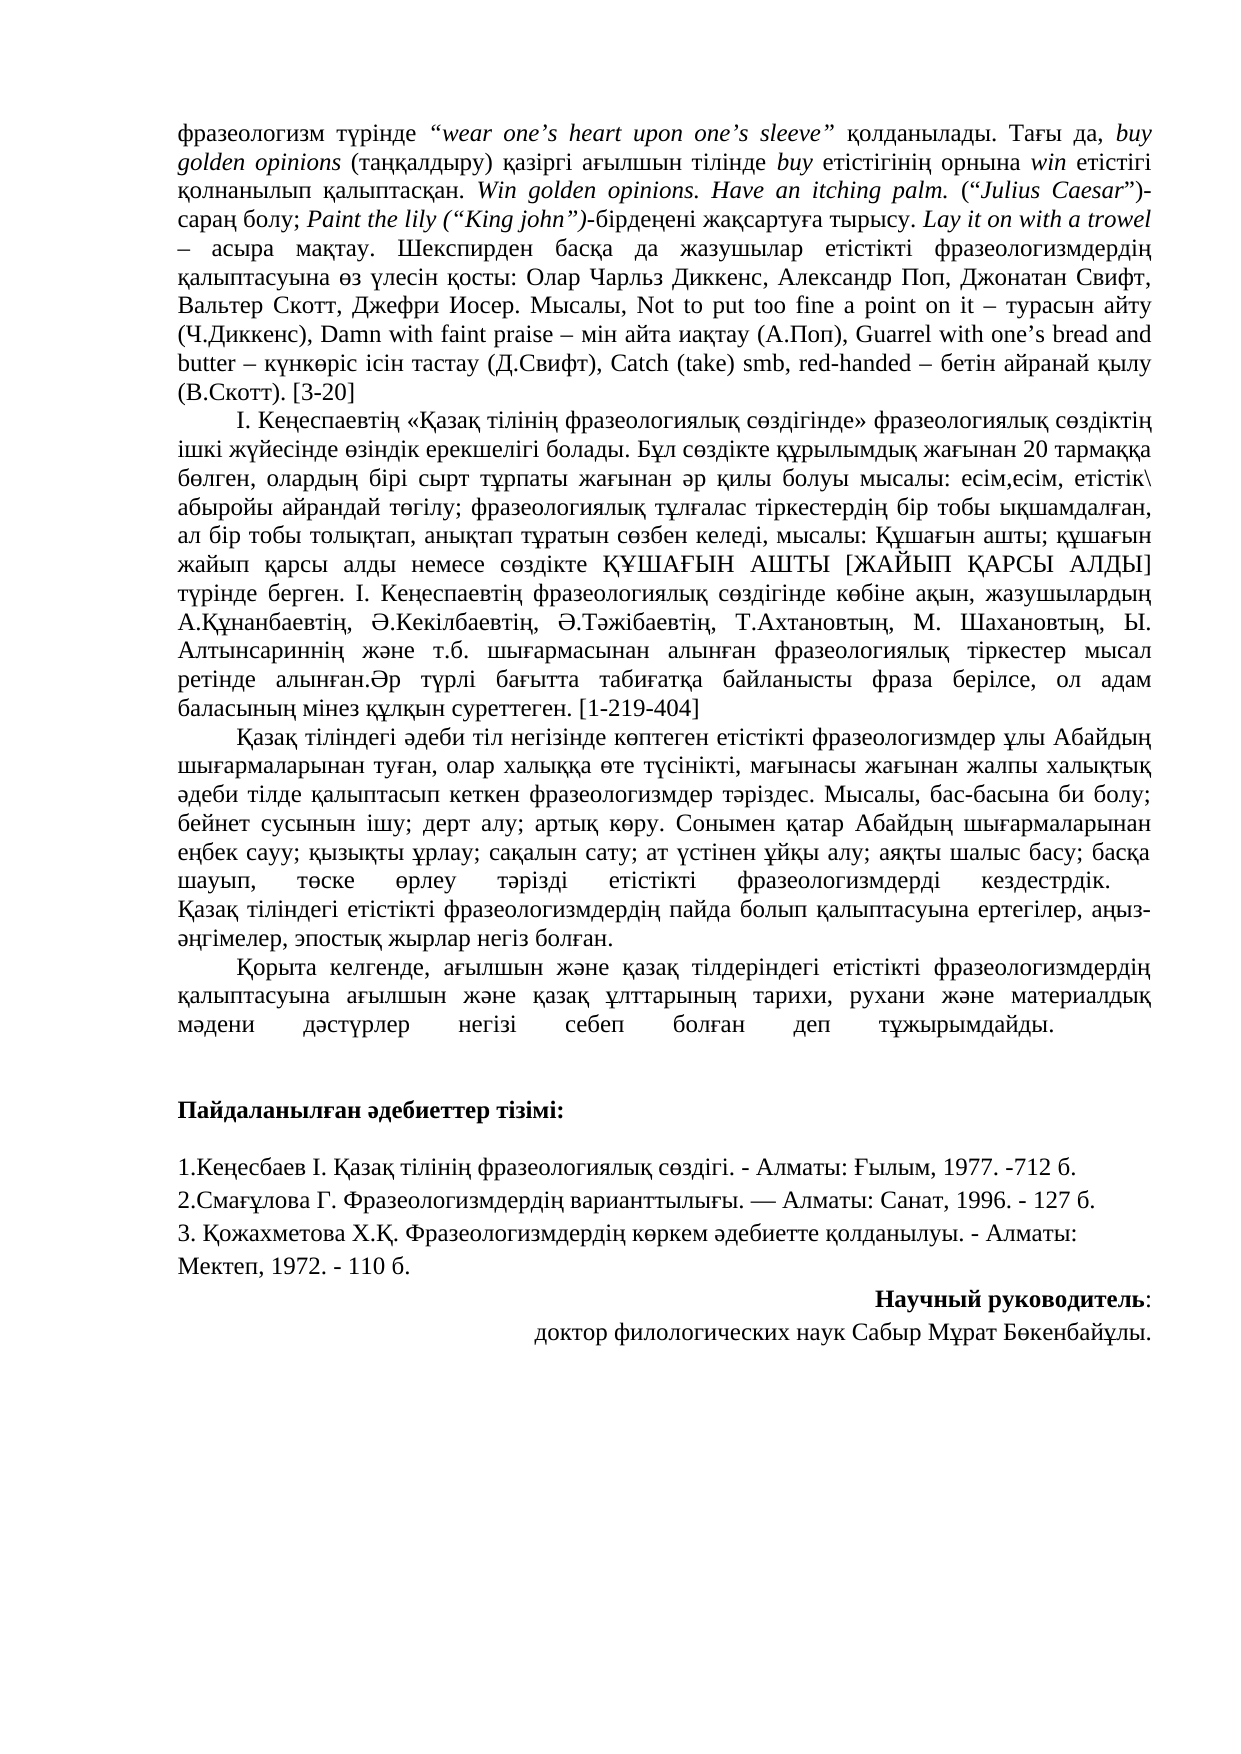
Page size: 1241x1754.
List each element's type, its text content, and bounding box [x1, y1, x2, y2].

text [177, 118, 1152, 406]
text Пайдаланылған әдебиеттер тізімі: [177, 1095, 1152, 1124]
text Қазақ тіліндегі әдеби тіл негізінде көптеген етістікті фразеологизмдер ұлы Абайдың шығармаларынан туған, олар халыққа өте түсінікті, мағынасы жағынан жалпы халықтық әдеби тілде қалыптасып кеткен фразеологизмдер тәріздес. Мысалы, бас-басына би болу; бейнет сусынын ішу; дерт алу; артық көру. Сонымен қатар Абайдың шығармаларынан еңбек сауу; қызықты ұрлау; сақалын сату; ат үстінен ұйқы алу; аяқты шалыс басу; басқа шауып, төске өрлеу тәрізді етістікті фразеологизмдерді кездестрдік. Қазақ тіліндегі етістікті фразеологизмдердің пайда болып қалыптасуына ертегілер, аңыз-әңгімелер, эпостық жырлар негіз болған. [177, 722, 1152, 952]
text І. Кеңеспаевтің «Қазақ тілінің фразеологиялық сөздігінде» фразеологиялық сөздіктің ішкі жүйесінде өзіндік ерекшелігі болады. Бұл сөздікте құрылымдық жағынан 20 тармаққа бөлген, олардың бірі сырт тұрпаты жағынан әр қилы болуы мысалы: есім,есім, етістік\ абыройы айрандай төгілу; фразеологиялық тұлғалас тіркестердің бір тобы ықшамдалған, ал бір тобы толықтап, анықтап тұратын сөзбен келеді, мысалы: Құшағын ашты; құшағын жайып қарсы алды немесе сөздікте ҚҰШАҒЫН АШТЫ [ЖАЙЫП ҚАРСЫ АЛДЫ] түрінде берген. І. Кеңеспаевтің фразеологиялық сөздігінде көбіне ақын, жазушылардың А.Құнанбаевтің, Ә.Кекілбаевтің, Ә.Тәжібаевтің, Т.Ахтановтың, М. Шахановтың, Ы. Алтынсариннің және т.б. шығармасынан алынған фразеологиялық тіркестер мысал ретінде алынған.Әр түрлі бағытта табиғатқа байланысты фраза берілсе, ол адам баласының мінез құлқын суреттеген. [1-219-404] [177, 406, 1152, 722]
text Научный руководитель: [177, 1284, 1152, 1313]
text 1.Кеңесбаев I. Қазақ тілінің фразеологиялық сөздігі. - Алматы: Ғылым, 1977. -712 б. [177, 1152, 1152, 1181]
text 2.Смағұлова Г. Фразеологизмдердің варианттылығы. — Алматы: Санат, 1996. - 127 б. [177, 1185, 1152, 1214]
text Қорыта келгенде, ағылшын және қазақ тілдеріндегі етістікті фразеологизмдердің қалыптасуына ағылшын және қазақ ұлттарының тарихи, рухани және материалдық мәдени дәстүрлер негізі себеп болған деп тұжырымдайды. [177, 952, 1152, 1095]
text 3. Қожахметова Х.Қ. Фразеологизмдердің көркем әдебиетте қолданылуы. - Алматы: Мектеп, 1972. - 110 б. [177, 1218, 1152, 1280]
text доктор филологических наук Сабыр Мұрат Бөкенбайұлы. [177, 1317, 1152, 1346]
